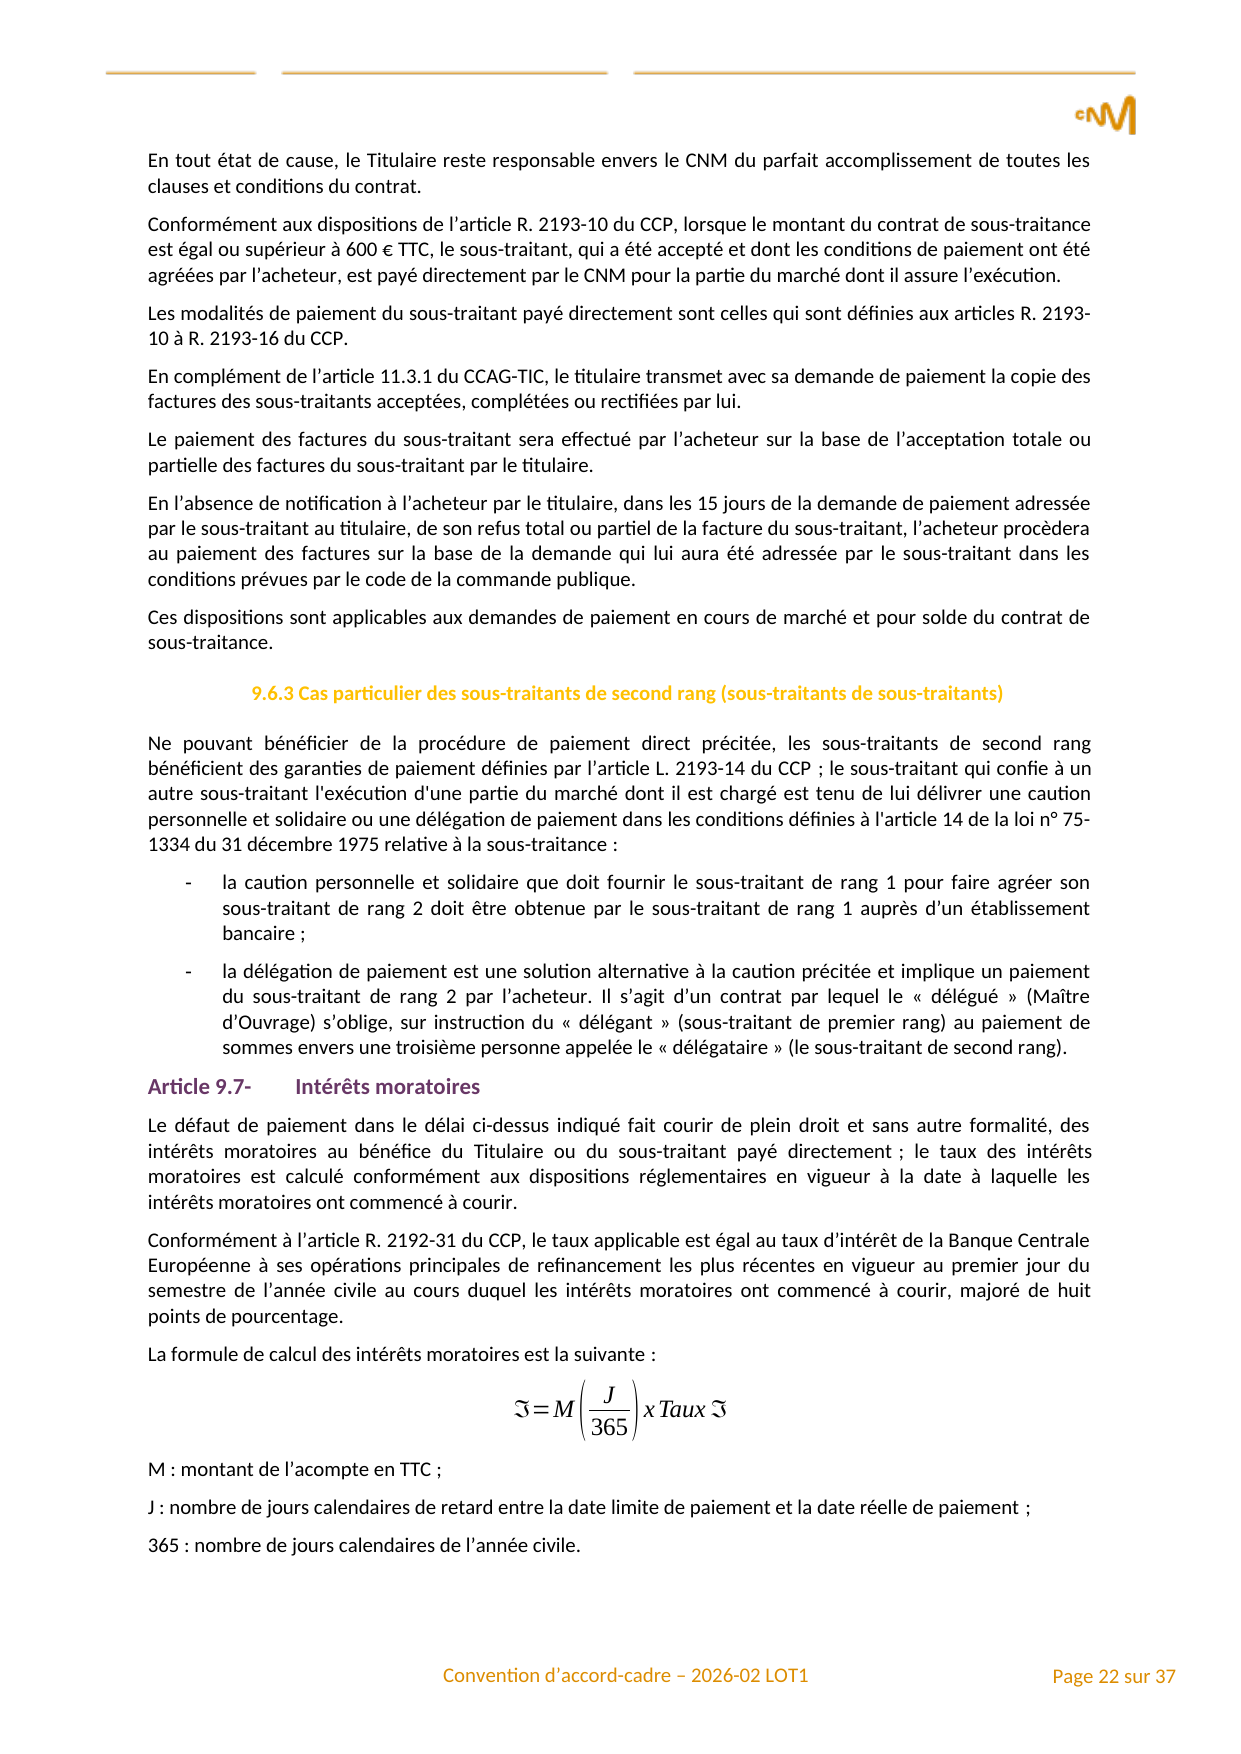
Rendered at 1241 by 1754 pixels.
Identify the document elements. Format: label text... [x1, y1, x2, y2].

text M : montant de l’acompte en TTC ; [148, 1456, 1093, 1482]
text Le paiement des factures du sous-traitant sera effectué par l’acheteur sur la base de l’acceptation totale ou partielle des factures du sous-traitant par le titulaire. [148, 426, 1093, 477]
text Conformément à l’article R. 2192-31 du CCP, le taux applicable est égal au taux d’intérêt de la Banque Centrale Européenne à ses opérations principales de refinancement les plus récentes en vigueur au premier jour du semestre de l’année civile au cours duquel les intérêts moratoires ont commencé à courir, majoré de huit points de pourcentage. [148, 1227, 1093, 1328]
text 9.6.3 Cas particulier des sous-traitants de second rang (sous-traitants de sous-traitants) [251, 680, 1093, 705]
subtitle Intérêts moratoires [148, 1072, 1093, 1100]
list la caution personnelle et solidaire que doit fournir le sous-traitant de rang 1 pour faire agréer son sous-traitant de rang 2 doit être obtenue par le sous-traitant de rang 1 auprès d’un établissement bancaire ; [185, 869, 1093, 946]
text Conformément aux dispositions de l’article R. 2193-10 du CCP, lorsque le montant du contrat de sous-traitance est égal ou supérieur à 600 € TTC, le sous-traitant, qui a été accepté et dont les conditions de paiement ont été agréées par l’acheteur, est payé directement par le CNM pour la partie du marché dont il assure l’exécution. [148, 211, 1093, 287]
text Le défaut de paiement dans le délai ci-dessus indiqué fait courir de plein droit et sans autre formalité, des intérêts moratoires au bénéfice du Titulaire ou du sous-traitant payé directement ; le taux des intérêts moratoires est calculé conformément aux dispositions réglementaires en vigueur à la date à laquelle les intérêts moratoires ont commencé à courir. [148, 1113, 1093, 1214]
text Ne pouvant bénéficier de la procédure de paiement direct précitée, les sous-traitants de second rang bénéficient des garanties de paiement définies par l’article L. 2193-14 du CCP ; le sous-traitant qui confie à un autre sous-traitant l'exécution d'une partie du marché dont il est chargé est tenu de lui délivrer une caution personnelle et solidaire ou une délégation de paiement dans les conditions définies à l'article 14 de la loi n° 75-1334 du 31 décembre 1975 relative à la sous-traitance : [148, 730, 1093, 857]
text 365 : nombre de jours calendaires de l’année civile. [148, 1532, 1093, 1558]
text En complément de l’article 11.3.1 du CCAG-TIC, le titulaire transmet avec sa demande de paiement la copie des factures des sous-traitants acceptées, complétées ou rectifiées par lui. [148, 363, 1093, 414]
list la délégation de paiement est une solution alternative à la caution précitée et implique un paiement du sous-traitant de rang 2 par l’acheteur. Il s’agit d’un contrat par lequel le « délégué » (Maître d’Ouvrage) s’oblige, sur instruction du « délégant » (sous-traitant de premier rang) au paiement de sommes envers une troisième personne appelée le « délégataire » (le sous-traitant de second rang). [185, 958, 1093, 1060]
text En tout état de cause, le Titulaire reste responsable envers le CNM du parfait accomplissement de toutes les clauses et conditions du contrat. [148, 148, 1093, 198]
text Les modalités de paiement du sous-traitant payé directement sont celles qui sont définies aux articles R. 2193-10 à R. 2193-16 du CCP. [148, 300, 1093, 351]
text En l’absence de notification à l’acheteur par le titulaire, dans les 15 jours de la demande de paiement adressée par le sous-traitant au titulaire, de son refus total ou partiel de la facture du sous-traitant, l’acheteur procèdera au paiement des factures sur la base de la demande qui lui aura été adressée par le sous-traitant dans les conditions prévues par le code de la commande publique. [148, 490, 1093, 591]
text La formule de calcul des intérêts moratoires est la suivante : [148, 1341, 1093, 1366]
text Ces dispositions sont applicables aux demandes de paiement en cours de marché et pour solde du contrat de sous-traitance. [148, 604, 1093, 655]
text J : nombre de jours calendaires de retard entre la date limite de paiement et la date réelle de paiement ; [148, 1494, 1093, 1520]
